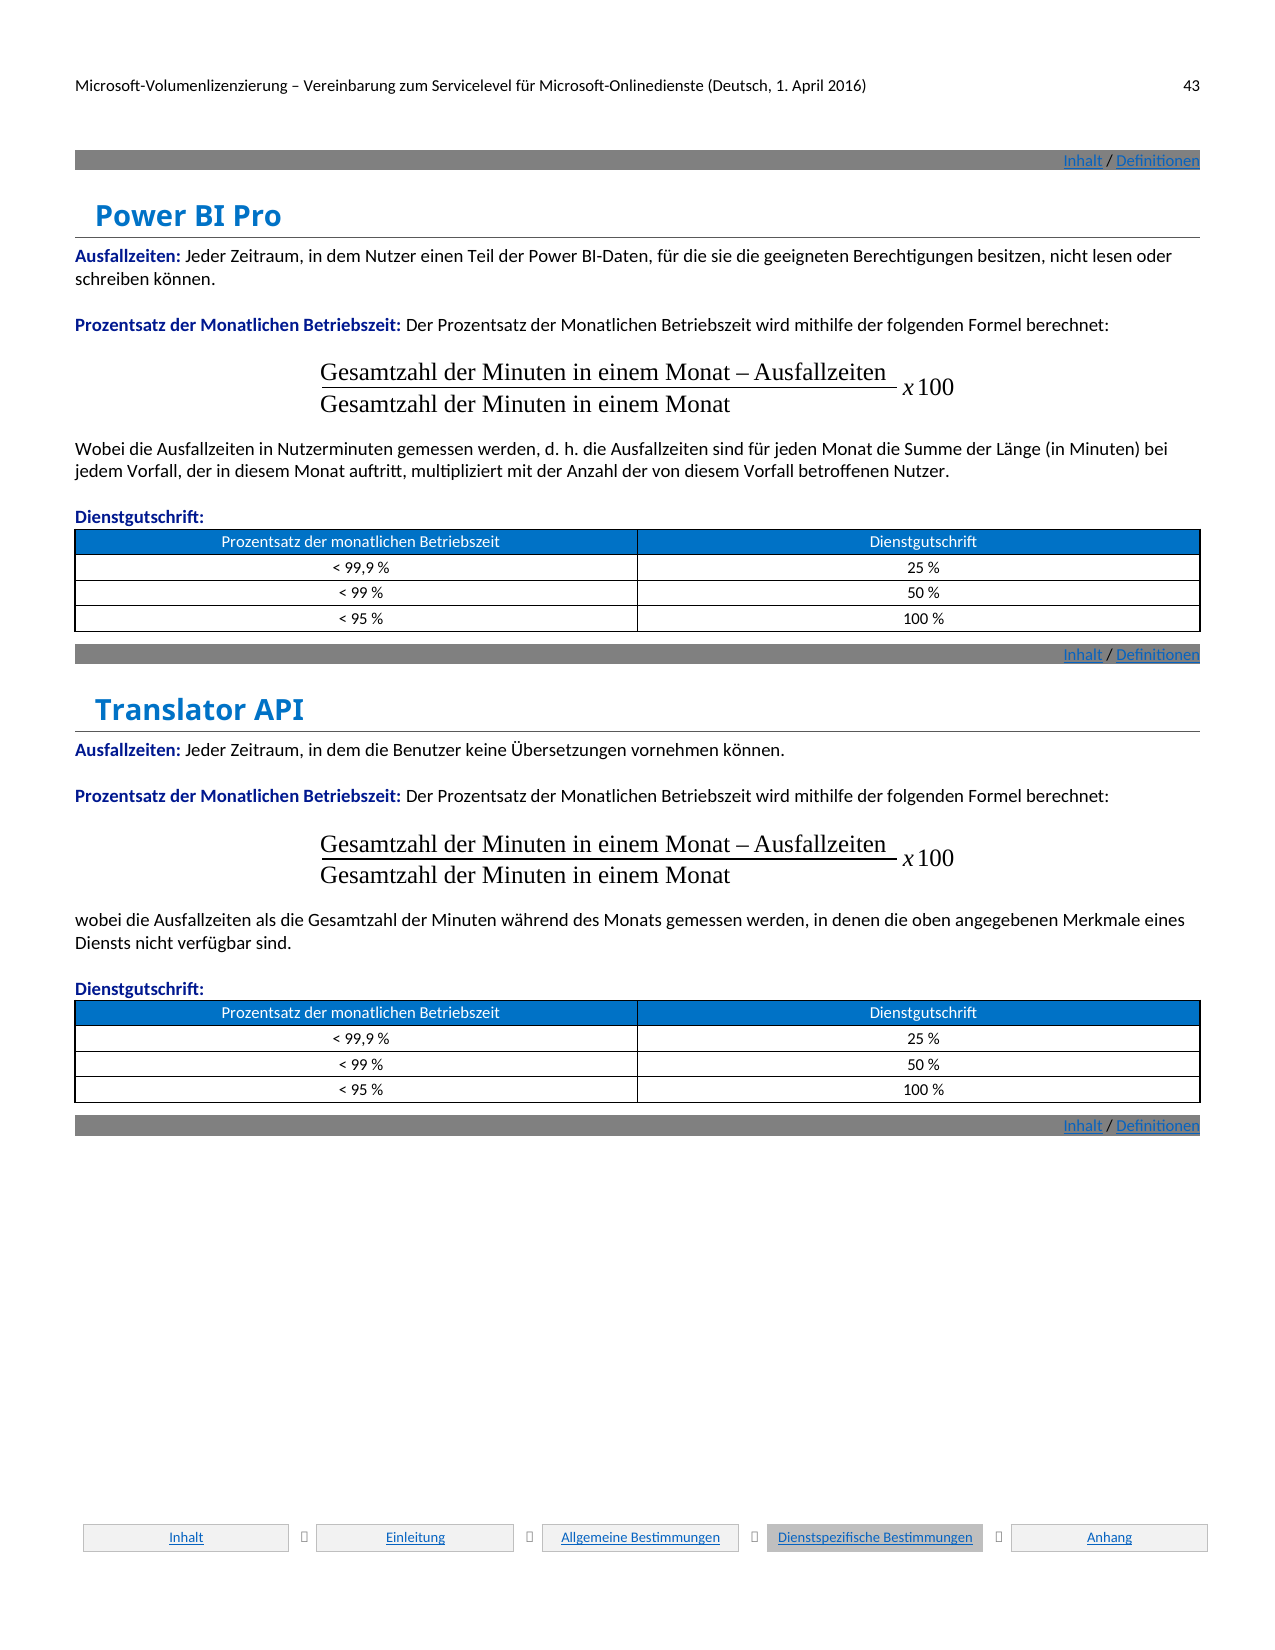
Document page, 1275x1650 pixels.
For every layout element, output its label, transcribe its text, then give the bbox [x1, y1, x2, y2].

table_cell 100 % [638, 1077, 1199, 1102]
table_cell 50 % [638, 1052, 1199, 1076]
table_cell 50 % [638, 581, 1199, 605]
list wobei die Ausfallzeiten als die Gesamtzahl der Minuten während des Monats gemessen werden, in denen die oben angegebenen Merkmale eines Diensts nicht verfügbar sind. [75, 908, 1200, 954]
table_cell < 99 % [76, 581, 637, 605]
list Dienstgutschrift: [75, 506, 1200, 528]
table_cell < 99 % [76, 1052, 637, 1076]
table_cell < 99,9 % [76, 1026, 637, 1051]
table_header Dienstgutschrift [638, 1001, 1199, 1025]
table_cell < 95 % [76, 1077, 637, 1102]
list Wobei die Ausfallzeiten in Nutzerminuten gemessen werden, d. h. die Ausfallzeiten sind für jeden Monat die Summe der Länge (in Minuten) bei jedem Vorfall, der in diesem Monat auftritt, multipliziert mit der Anzahl der von diesem Vorfall betroffenen Nutzer. [75, 437, 1200, 483]
table_cell 25 % [638, 1026, 1199, 1051]
list Prozentsatz der Monatlichen Betriebszeit: Der Prozentsatz der Monatlichen Betriebszeit wird mithilfe der folgenden Formel berechnet: [75, 313, 1200, 336]
table_header Dienstgutschrift [638, 530, 1199, 554]
subtitle Translator API [75, 689, 1200, 731]
table_cell < 99,9 % [76, 555, 637, 579]
table_cell 100 % [638, 606, 1199, 631]
list Inhalt / Definitionen [75, 150, 1200, 170]
list Ausfallzeiten: Jeder Zeitraum, in dem die Benutzer keine Übersetzungen vornehmen können. [75, 738, 1200, 761]
list Dienstgutschrift: [75, 977, 1200, 999]
list Inhalt / Definitionen [75, 644, 1200, 664]
table_header Prozentsatz der monatlichen Betriebszeit [76, 1001, 637, 1025]
table_cell 25 % [638, 555, 1199, 579]
table_header Prozentsatz der monatlichen Betriebszeit [76, 530, 637, 554]
list Prozentsatz der Monatlichen Betriebszeit: Der Prozentsatz der Monatlichen Betriebszeit wird mithilfe der folgenden Formel berechnet: [75, 784, 1200, 807]
table_cell < 95 % [76, 606, 637, 631]
subtitle Power BI Pro [75, 195, 1200, 237]
list Ausfallzeiten: Jeder Zeitraum, in dem Nutzer einen Teil der Power BI-Daten, für die sie die geeigneten Berechtigungen besitzen, nicht lesen oder schreiben können. [75, 244, 1200, 290]
list Inhalt / Definitionen [75, 1115, 1200, 1136]
